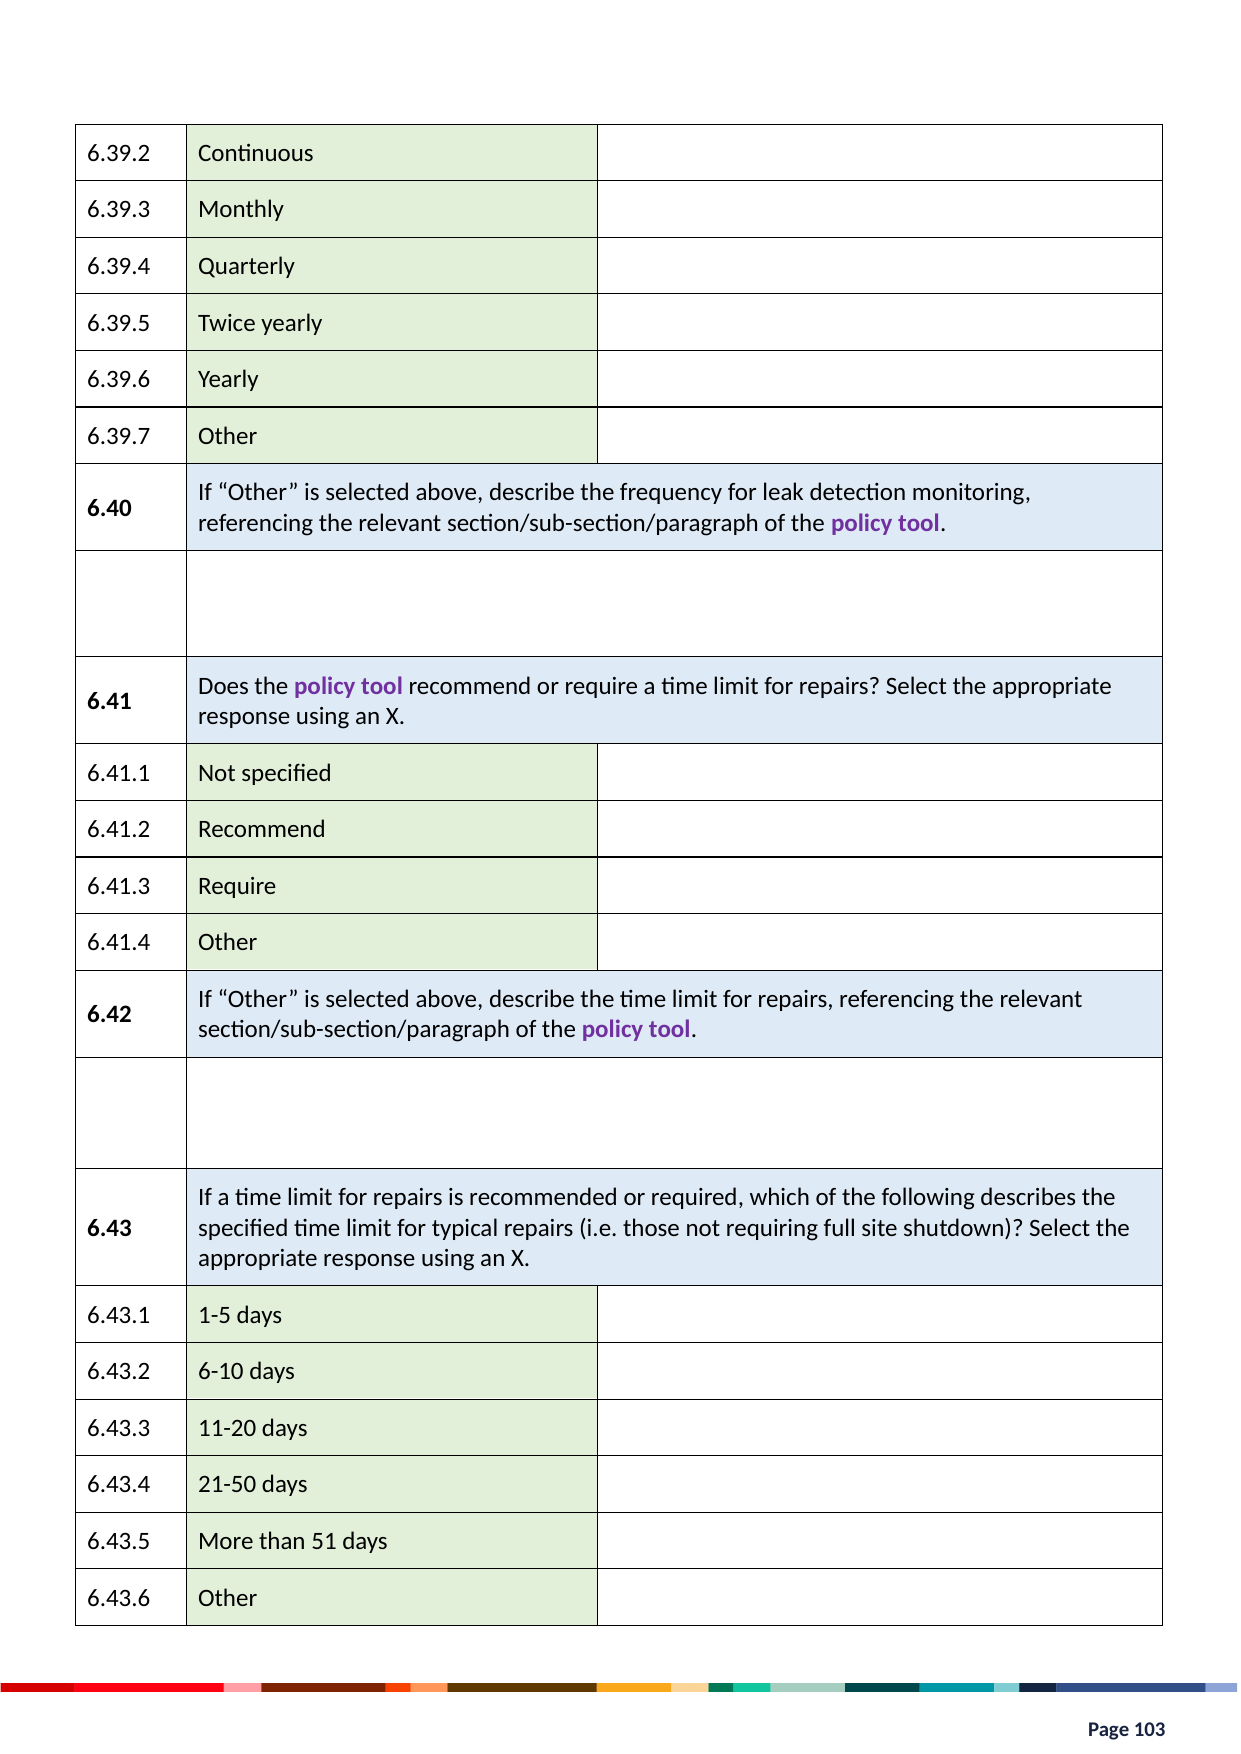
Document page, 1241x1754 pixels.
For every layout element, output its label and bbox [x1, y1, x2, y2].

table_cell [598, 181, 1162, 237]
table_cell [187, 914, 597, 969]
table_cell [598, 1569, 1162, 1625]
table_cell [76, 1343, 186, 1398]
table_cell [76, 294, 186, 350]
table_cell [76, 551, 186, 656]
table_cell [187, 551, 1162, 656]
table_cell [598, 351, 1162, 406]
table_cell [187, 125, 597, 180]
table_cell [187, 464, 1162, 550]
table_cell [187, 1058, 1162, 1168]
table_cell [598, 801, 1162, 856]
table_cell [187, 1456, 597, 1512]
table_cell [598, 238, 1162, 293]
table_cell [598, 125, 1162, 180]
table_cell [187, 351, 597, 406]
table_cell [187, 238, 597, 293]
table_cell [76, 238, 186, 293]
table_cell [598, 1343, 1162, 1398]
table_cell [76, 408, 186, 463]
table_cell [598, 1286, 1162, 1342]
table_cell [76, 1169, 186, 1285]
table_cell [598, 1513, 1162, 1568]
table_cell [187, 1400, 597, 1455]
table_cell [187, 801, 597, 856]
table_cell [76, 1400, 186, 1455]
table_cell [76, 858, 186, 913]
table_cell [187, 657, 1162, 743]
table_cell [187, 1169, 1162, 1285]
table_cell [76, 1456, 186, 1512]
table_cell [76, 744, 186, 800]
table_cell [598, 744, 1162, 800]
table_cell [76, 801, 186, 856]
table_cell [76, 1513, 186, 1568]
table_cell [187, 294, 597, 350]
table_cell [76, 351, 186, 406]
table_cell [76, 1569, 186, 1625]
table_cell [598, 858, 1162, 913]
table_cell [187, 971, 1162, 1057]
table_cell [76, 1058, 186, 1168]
picture [0, 1683, 1236, 1692]
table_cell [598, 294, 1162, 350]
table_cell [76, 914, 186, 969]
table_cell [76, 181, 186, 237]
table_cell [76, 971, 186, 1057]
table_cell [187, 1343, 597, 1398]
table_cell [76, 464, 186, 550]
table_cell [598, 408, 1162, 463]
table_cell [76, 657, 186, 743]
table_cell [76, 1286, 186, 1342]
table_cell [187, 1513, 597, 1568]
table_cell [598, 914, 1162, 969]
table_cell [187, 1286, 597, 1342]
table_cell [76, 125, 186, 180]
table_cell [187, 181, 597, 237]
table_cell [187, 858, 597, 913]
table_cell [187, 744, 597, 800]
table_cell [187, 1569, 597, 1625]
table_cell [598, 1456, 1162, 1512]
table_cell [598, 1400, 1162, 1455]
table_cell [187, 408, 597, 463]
